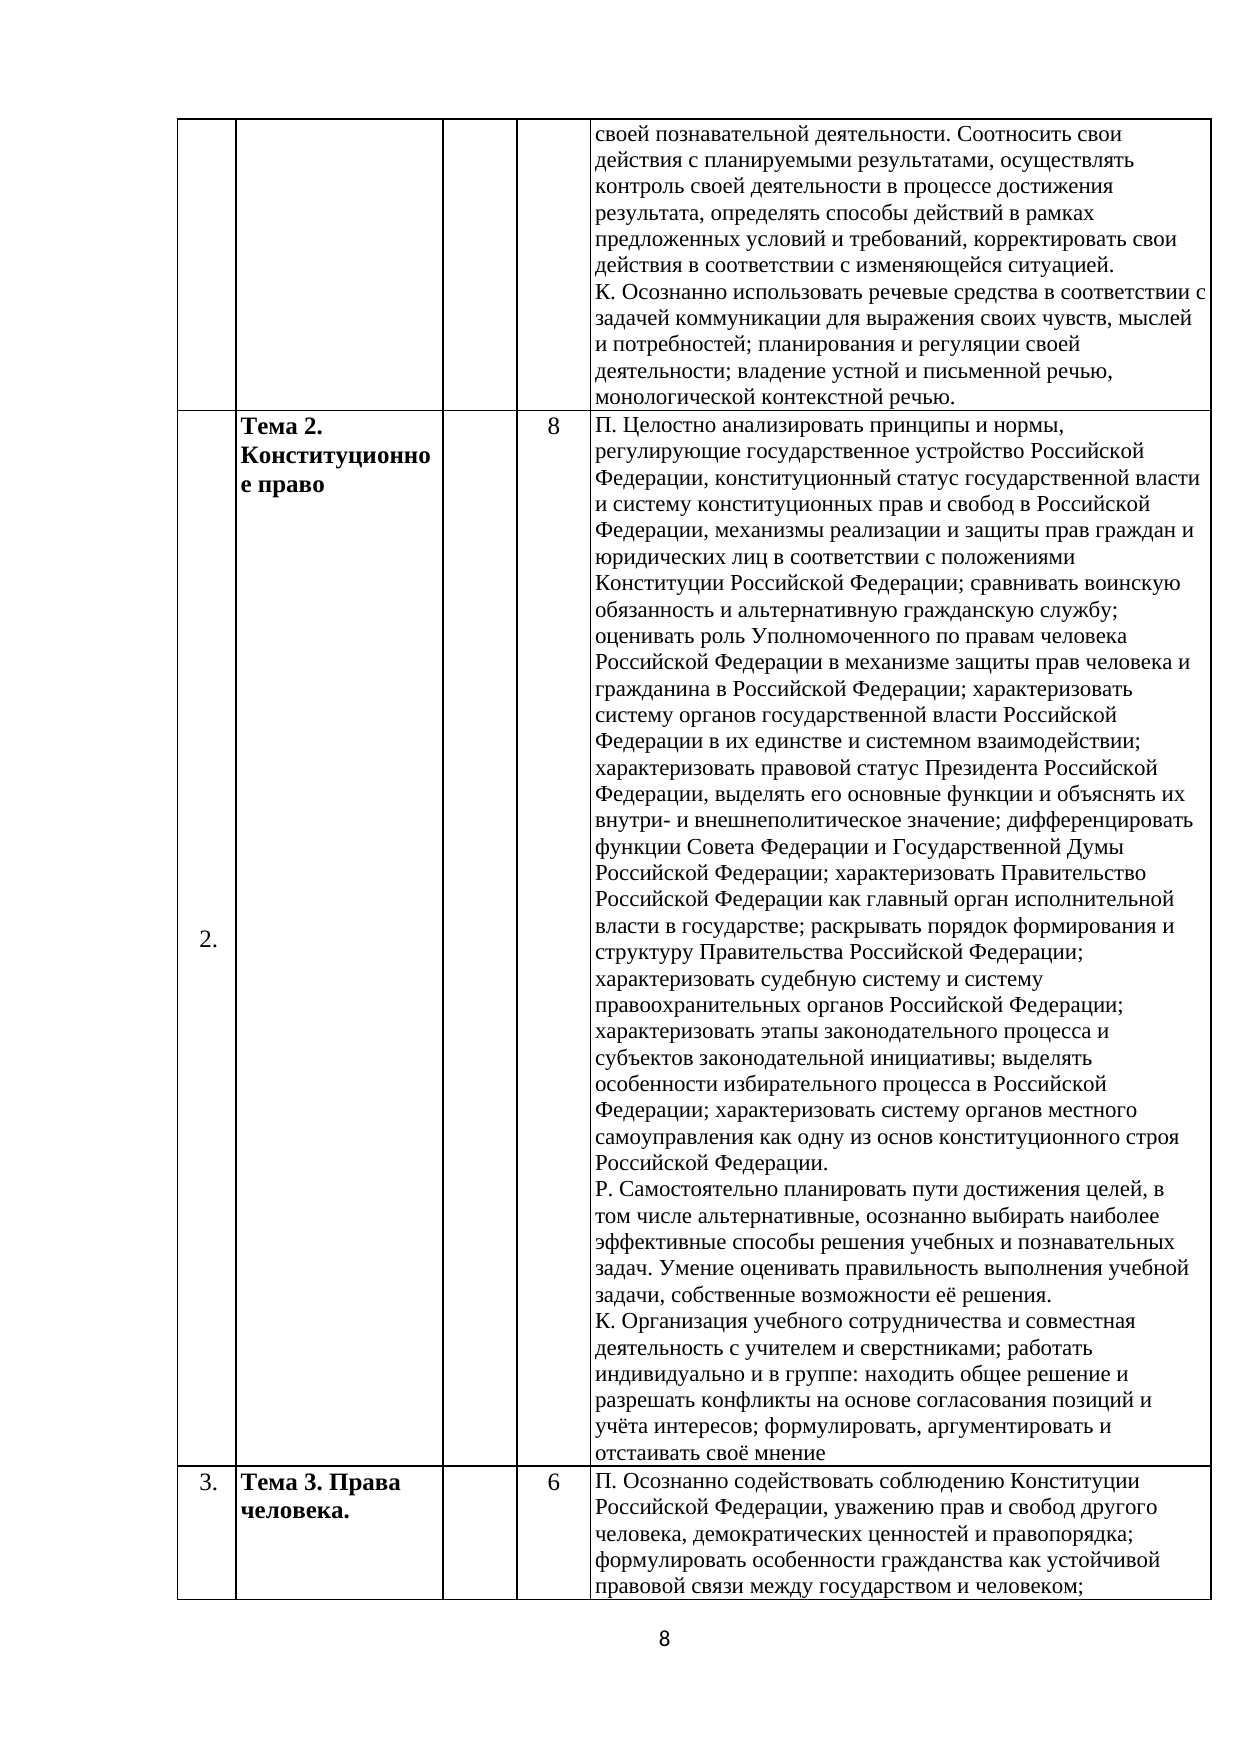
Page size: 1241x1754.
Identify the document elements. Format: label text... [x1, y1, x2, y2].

table_cell П. Целостно анализировать принципы и нормы, регулирующие государственное устройство Российской Федерации, конституционный статус государственной власти и систему конституционных прав и свобод в Российской Федерации, механизмы реализации и защиты прав граждан и юридических лиц в соответствии с положениями Конституции Российской Федерации; сравнивать воинскую обязанность и альтернативную гражданскую службу; оценивать роль Уполномоченного по правам человека Российской Федерации в механизме защиты прав человека и гражданина в Российской Федерации; характеризовать систему органов государственной власти Российской Федерации в их единстве и системном взаимодействии; характеризовать правовой статус Президента Российской Федерации, выделять его основные функции и объяснять их внутри- и внешнеполитическое значение; дифференцировать функции Совета Федерации и Государственной Думы Российской Федерации; характеризовать Правительство Российской Федерации как главный орган исполнительной власти в государстве; раскрывать порядок формирования и структуру Правительства Российской Федерации; характеризовать судебную систему и систему правоохранительных органов Российской Федерации; характеризовать этапы законодательного процесса и субъектов законодательной инициативы; выделять особенности избирательного процесса в Российской Федерации; характеризовать систему органов местного самоуправления как одну из основ конституционного строя Российской Федерации. Р. Самостоятельно планировать пути достижения целей, в том числе альтернативные, осознанно выбирать наиболее эффективные способы решения учебных и познавательных задач. Умение оценивать правильность выполнения учебной задачи, собственные возможности её решения. К. Организация учебного сотрудничества и совместная деятельность с учителем и сверстниками; работать индивидуально и в группе: находить общее решение и разрешать конфликты на основе согласования позиций и учёта интересов; формулировать, аргументировать и отстаивать своё мнение [591, 411, 1210, 1465]
table_cell 6 [518, 1467, 590, 1599]
table_cell [444, 120, 516, 409]
table_cell [444, 1467, 516, 1599]
table_cell 8 [518, 411, 590, 1465]
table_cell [237, 1467, 442, 1599]
table_cell 4 [518, 120, 590, 409]
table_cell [237, 120, 442, 409]
table_cell [178, 1467, 235, 1599]
table_cell [178, 120, 235, 409]
table_cell [178, 411, 235, 1465]
table_cell [444, 411, 516, 1465]
table_cell Тема 2. Конституционное право [237, 411, 442, 1465]
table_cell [591, 120, 1210, 409]
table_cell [591, 1467, 1210, 1599]
